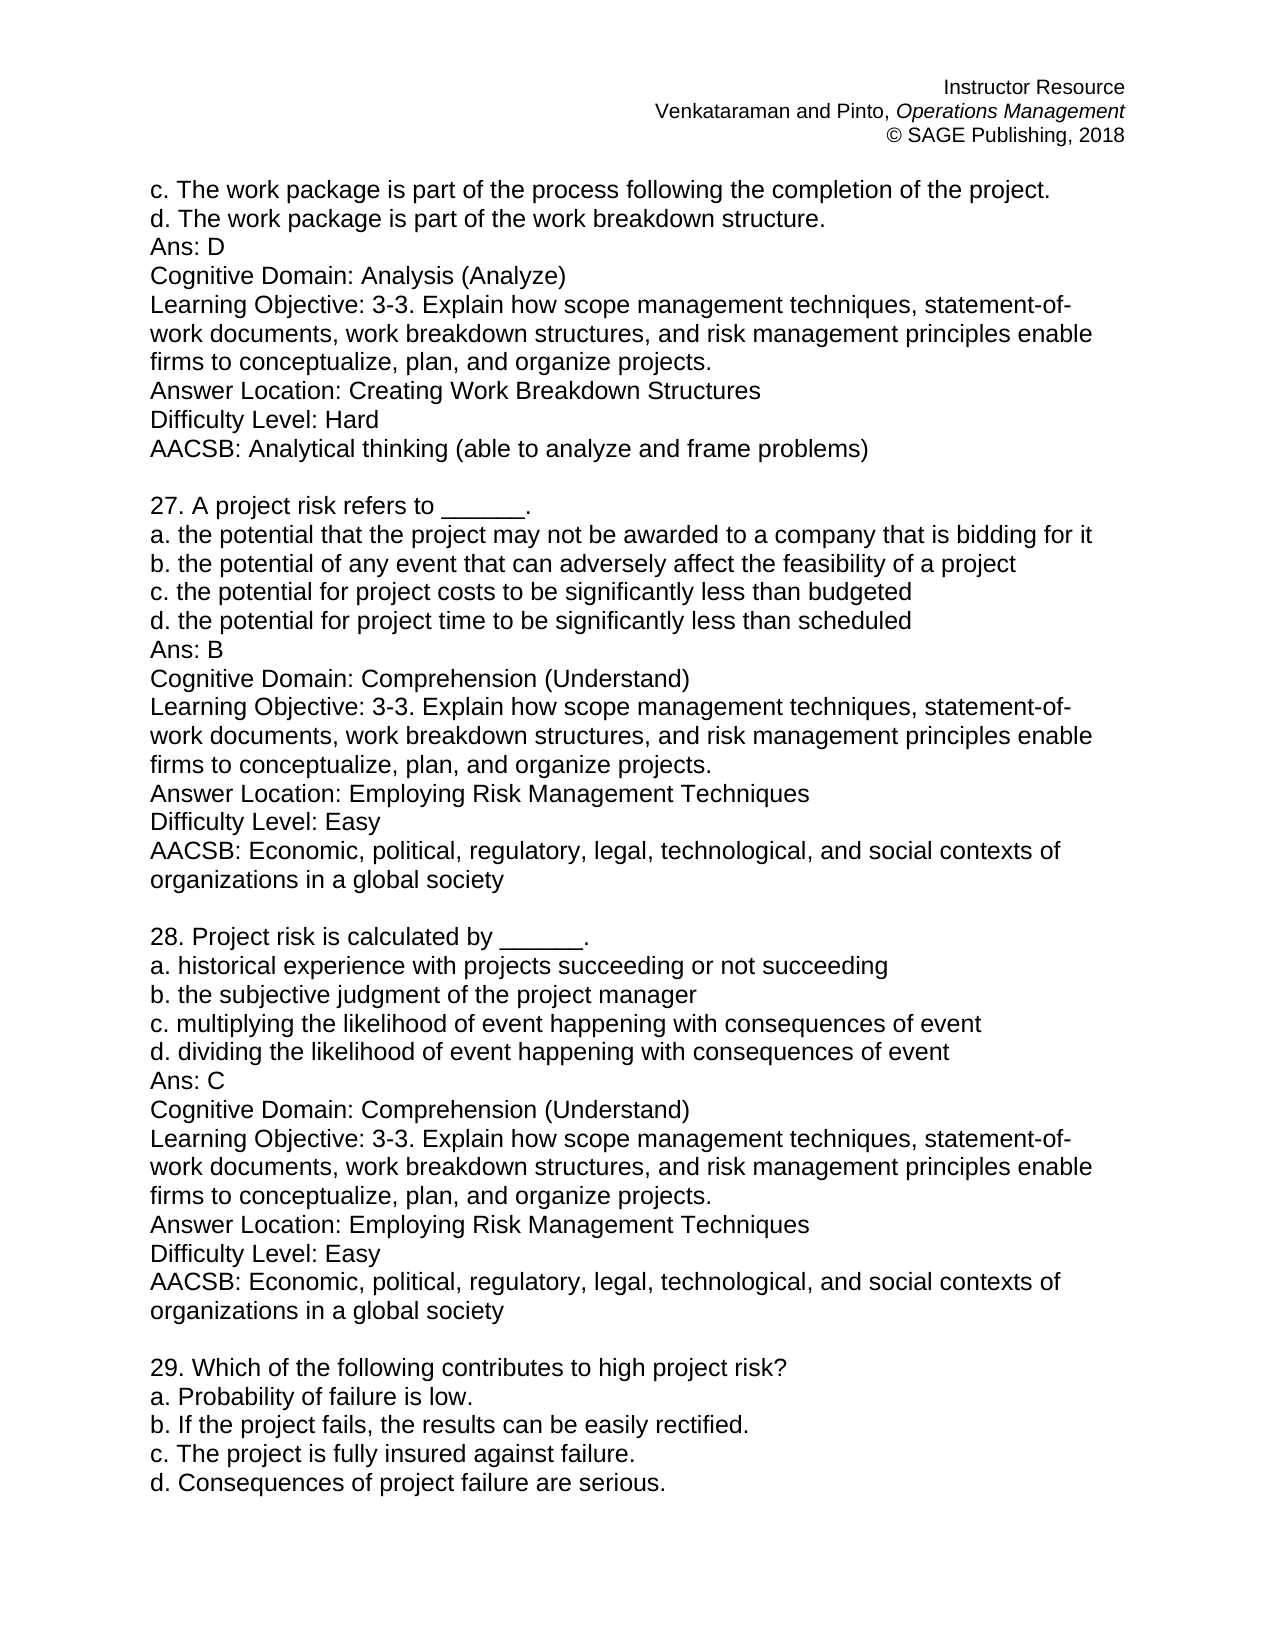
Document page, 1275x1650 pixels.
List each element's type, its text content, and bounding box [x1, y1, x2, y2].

text 27. A project risk refers to ______. [150, 491, 1125, 520]
text b. the potential of any event that can adversely affect the feasibility of a project [150, 549, 1125, 577]
text c. The project is fully insured against failure. [150, 1439, 1125, 1468]
text AACSB: Economic, political, regulatory, legal, technological, and social contexts of organizations in a global society [150, 836, 1125, 894]
text Answer Location: Creating Work Breakdown Structures [150, 376, 1125, 405]
text Ans: C [150, 1066, 1125, 1095]
text Ans: D [150, 232, 1125, 261]
text Cognitive Domain: Comprehension (Understand) [150, 664, 1125, 692]
text b. the subjective judgment of the project manager [150, 980, 1125, 1009]
text a. the potential that the project may not be awarded to a company that is bidding for it [150, 520, 1125, 549]
text 29. Which of the following contributes to high project risk? [150, 1353, 1125, 1382]
text Answer Location: Employing Risk Management Techniques [150, 779, 1125, 807]
text Answer Location: Employing Risk Management Techniques [150, 1210, 1125, 1239]
text Difficulty Level: Easy [150, 1239, 1125, 1267]
text c. multiplying the likelihood of event happening with consequences of event [150, 1009, 1125, 1037]
text AACSB: Economic, political, regulatory, legal, technological, and social contexts of organizations in a global society [150, 1267, 1125, 1325]
text Cognitive Domain: Analysis (Analyze) [150, 261, 1125, 290]
text 28. Project risk is calculated by ______. [150, 922, 1125, 951]
text a. Probability of failure is low. [150, 1382, 1125, 1410]
text AACSB: Analytical thinking (able to analyze and frame problems) [150, 434, 1125, 462]
text d. The work package is part of the work breakdown structure. [150, 204, 1125, 232]
text c. the potential for project costs to be significantly less than budgeted [150, 577, 1125, 606]
text Cognitive Domain: Comprehension (Understand) [150, 1095, 1125, 1124]
text d. the potential for project time to be significantly less than scheduled [150, 606, 1125, 635]
text Ans: B [150, 635, 1125, 664]
text d. Consequences of project failure are serious. [150, 1468, 1125, 1497]
text b. If the project fails, the results can be easily rectified. [150, 1410, 1125, 1439]
text Difficulty Level: Easy [150, 807, 1125, 836]
text d. dividing the likelihood of event happening with consequences of event [150, 1037, 1125, 1066]
text c. The work package is part of the process following the completion of the project. [150, 175, 1125, 204]
text Difficulty Level: Hard [150, 405, 1125, 434]
text a. historical experience with projects succeeding or not succeeding [150, 951, 1125, 980]
